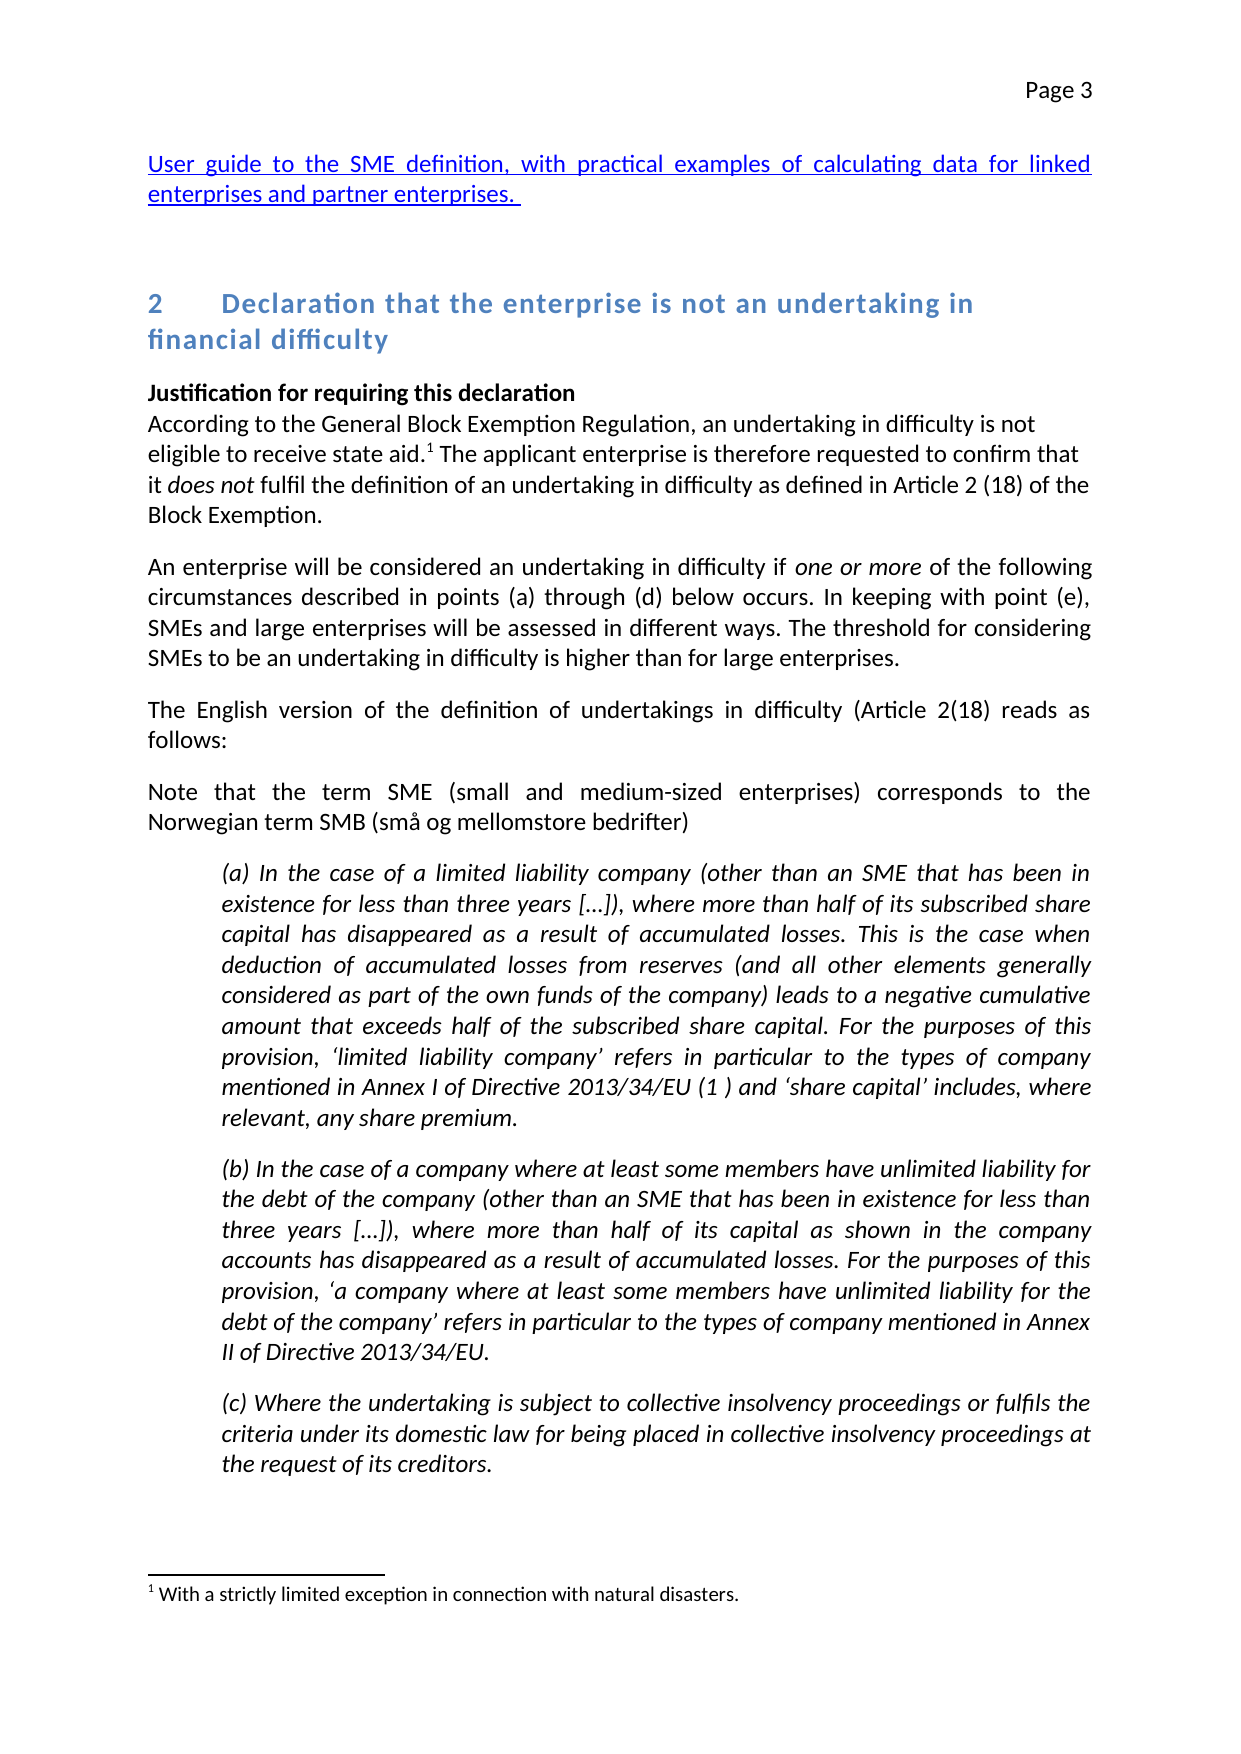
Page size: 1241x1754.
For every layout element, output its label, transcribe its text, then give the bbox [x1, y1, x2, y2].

text The English version of the definition of undertakings in difficulty (Article 2(18) reads as follows: [148, 694, 1092, 755]
text An enterprise will be considered an undertaking in difficulty if one or more of the following circumstances described in points (a) through (d) below occurs. In keeping with point (e), SMEs and large enterprises will be assessed in different ways. The threshold for considering SMEs to be an undertaking in difficulty is higher than for large enterprises. [148, 551, 1092, 673]
text (c) Where the undertaking is subject to collective insolvency proceedings or fulfils the criteria under its domestic law for being placed in collective insolvency proceedings at the request of its creditors. [221, 1388, 1092, 1479]
text 2 Declaration that the enterprise is not an undertaking in financial difficulty [148, 285, 1092, 357]
text Note that the term SME (small and medium-sized enterprises) corresponds to the Norwegian term SMB (små og mellomstore bedrifter) [148, 776, 1092, 837]
text (b) In the case of a company where at least some members have unlimited liability for the debt of the company (other than an SME that has been in existence for less than three years […]), where more than half of its capital as shown in the company accounts has disappeared as a result of accumulated losses. For the purposes of this provision, ‘a company where at least some members have unlimited liability for the debt of the company’ refers in particular to the types of company mentioned in Annex II of Directive 2013/34/EU. [221, 1153, 1092, 1367]
text Justification for requiring this declaration According to the General Block Exemption Regulation, an undertaking in difficulty is not eligible to receive state aid. The applicant enterprise is therefore requested to confirm that it does not fulfil the definition of an undertaking in difficulty as defined in Article 2 (18) of the Block Exemption. [148, 377, 1092, 530]
text (a) In the case of a limited liability company (other than an SME that has been in existence for less than three years […]), where more than half of its subscribed share capital has disappeared as a result of accumulated losses. This is the case when deduction of accumulated losses from reserves (and all other elements generally considered as part of the own funds of the company) leads to a negative cumulative amount that exceeds half of the subscribed share capital. For the purposes of this provision, ‘limited liability company’ refers in particular to the types of company mentioned in Annex I of Directive 2013/34/EU (1 ) and ‘share capital’ includes, where relevant, any share premium. [221, 858, 1092, 1132]
text User guide to the SME definition, with practical examples of calculating data for linked enterprises and partner enterprises. [148, 148, 1092, 174]
text User guide to the SME definition, with practical examples of calculating data for linked enterprises and partner enterprises. [148, 175, 1092, 209]
